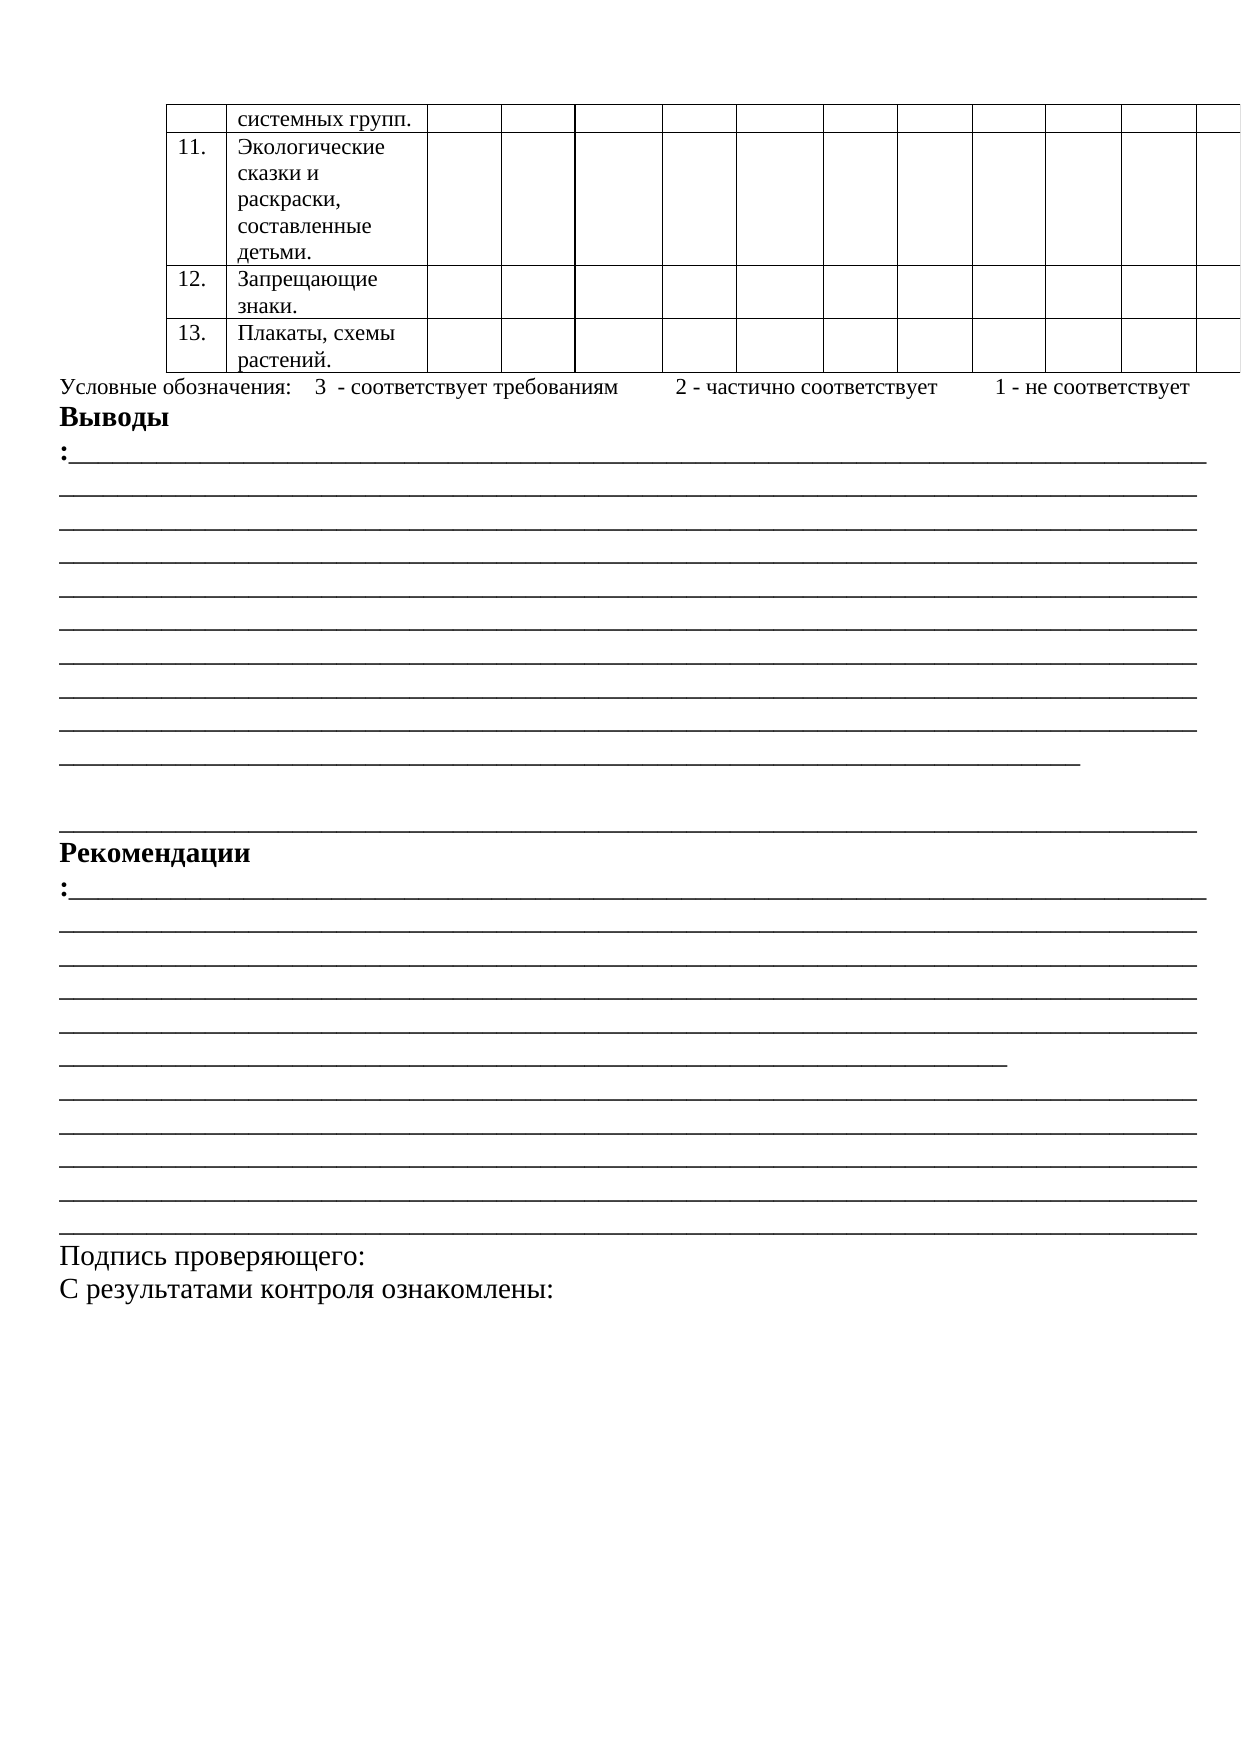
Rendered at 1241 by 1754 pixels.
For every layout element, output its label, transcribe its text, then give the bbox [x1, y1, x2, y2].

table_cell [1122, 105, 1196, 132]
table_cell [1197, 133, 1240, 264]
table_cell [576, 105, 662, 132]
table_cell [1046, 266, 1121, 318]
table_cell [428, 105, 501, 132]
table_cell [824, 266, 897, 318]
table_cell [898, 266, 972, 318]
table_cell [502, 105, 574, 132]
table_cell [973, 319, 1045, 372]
text Рекомендации:_______________________________________________________________________________________________________________________________________________________________________________________________________________________________________________________________________________________________________________________________________________________________________________________________________________________________________________________________________ [59, 835, 1211, 1070]
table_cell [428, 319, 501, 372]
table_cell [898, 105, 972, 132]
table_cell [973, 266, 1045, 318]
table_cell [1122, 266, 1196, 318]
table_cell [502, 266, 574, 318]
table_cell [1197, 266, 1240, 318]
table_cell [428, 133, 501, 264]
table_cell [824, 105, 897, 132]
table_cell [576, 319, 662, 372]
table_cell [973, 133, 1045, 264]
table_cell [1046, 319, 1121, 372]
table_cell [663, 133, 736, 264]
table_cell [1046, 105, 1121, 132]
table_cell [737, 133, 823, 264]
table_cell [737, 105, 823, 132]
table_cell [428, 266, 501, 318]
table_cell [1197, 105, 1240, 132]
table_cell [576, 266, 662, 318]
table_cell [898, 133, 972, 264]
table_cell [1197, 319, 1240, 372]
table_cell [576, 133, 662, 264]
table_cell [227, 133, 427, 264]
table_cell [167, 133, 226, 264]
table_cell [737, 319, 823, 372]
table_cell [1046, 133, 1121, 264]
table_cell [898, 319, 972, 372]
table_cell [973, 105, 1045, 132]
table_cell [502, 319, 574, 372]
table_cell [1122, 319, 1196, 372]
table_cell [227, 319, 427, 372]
text Условные обозначения: 3 - соответствует требованиям 2 - частично соответствует 1 - не соответствует [59, 373, 1211, 399]
text Выводы:____________________________________________________________________________________________________________________________________________________________________________________________________________________________________________________________________________________________________________________________________________________________________________________________________________________________________________________________________________________________________________________________________________________________________________________________________________________________________________________________________________________________________________________________________________________________________________________________________ [59, 399, 1211, 768]
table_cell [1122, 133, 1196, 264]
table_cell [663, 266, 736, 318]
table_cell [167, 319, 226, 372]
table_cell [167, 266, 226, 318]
text ______________________________________________________________________________________________________________________________________________________________________________________________________________________________________________________________________________________________________________________________________________________________________________________________________ Подпись проверяющего: [59, 1070, 1211, 1271]
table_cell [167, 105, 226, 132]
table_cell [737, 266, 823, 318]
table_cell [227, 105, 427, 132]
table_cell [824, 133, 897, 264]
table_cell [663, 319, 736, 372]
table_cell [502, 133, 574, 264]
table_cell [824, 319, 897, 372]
text С результатами контроля ознакомлены: [59, 1271, 1211, 1305]
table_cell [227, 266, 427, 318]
text ______________________________________________________________________________ [59, 802, 1211, 835]
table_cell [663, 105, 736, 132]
